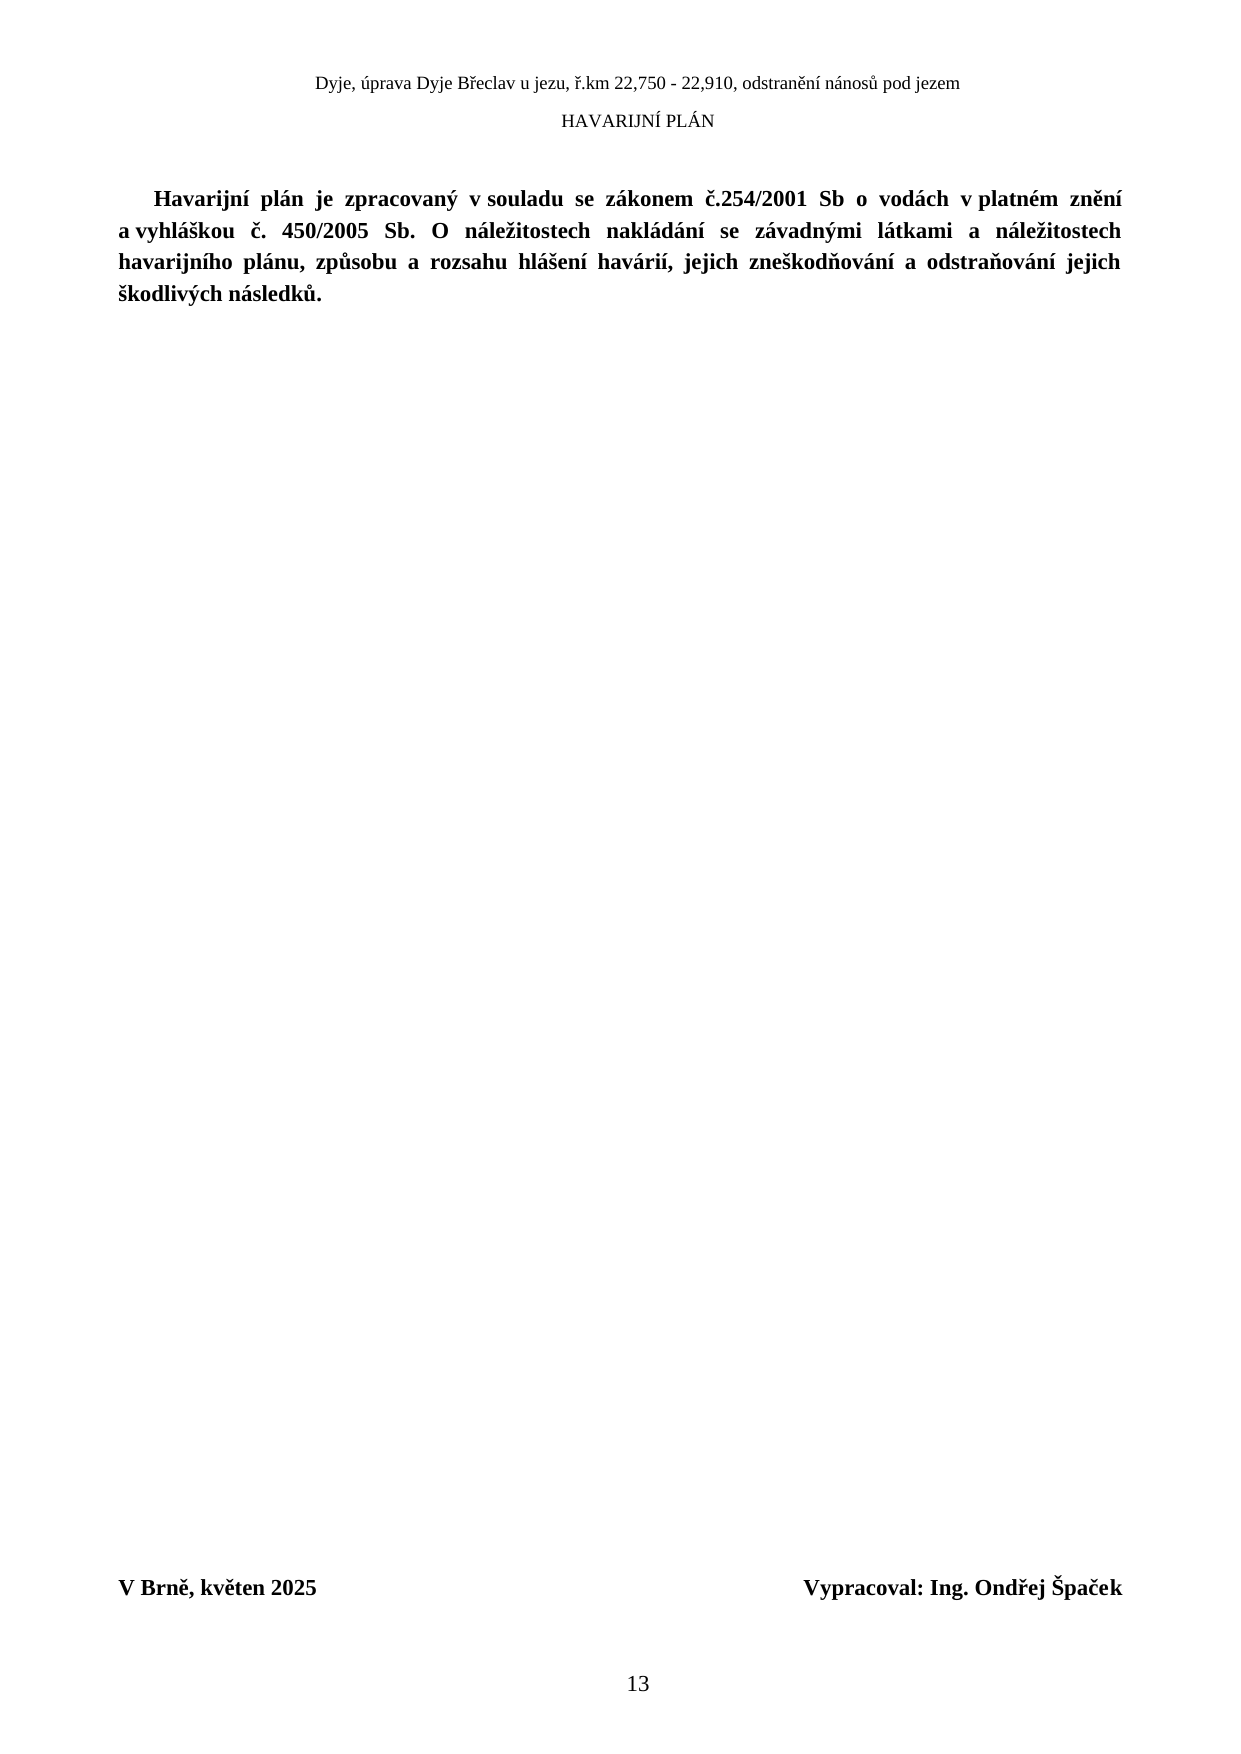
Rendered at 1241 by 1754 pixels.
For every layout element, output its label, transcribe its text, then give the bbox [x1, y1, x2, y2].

text Havarijní plán je zpracovaný v souladu se zákonem č.254/2001 Sb o vodách v platném znění a vyhláškou č. 450/2005 Sb. O náležitostech nakládání se závadnými látkami a náležitostech havarijního plánu, způsobu a rozsahu hlášení havárií, jejich zneškodňování a odstraňování jejich škodlivých následků. [118, 185, 1122, 306]
text V Brně, květen 2025 Vypracoval: Ing. Ondřej Špaček [118, 1574, 1122, 1601]
